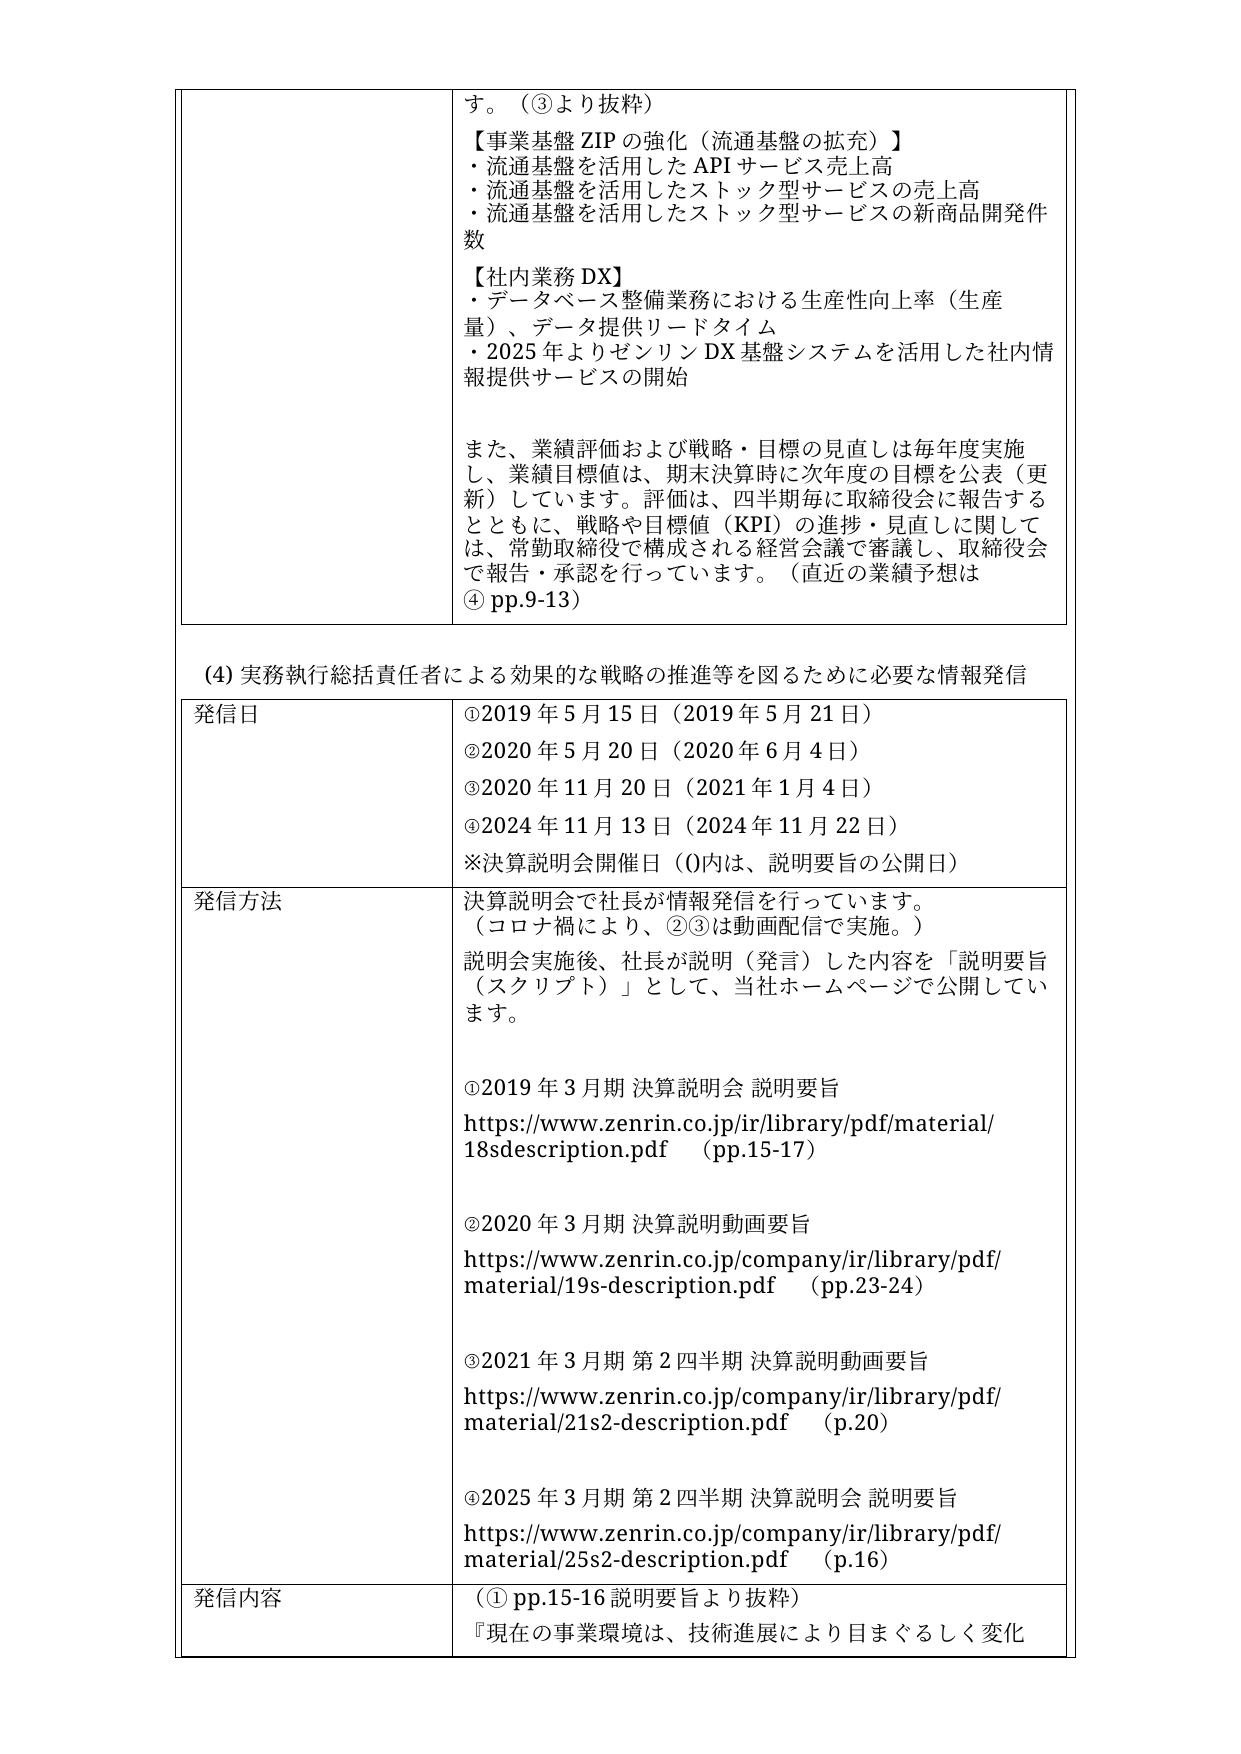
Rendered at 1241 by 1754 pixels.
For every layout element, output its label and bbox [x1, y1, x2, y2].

table_cell [176, 90, 1075, 1657]
